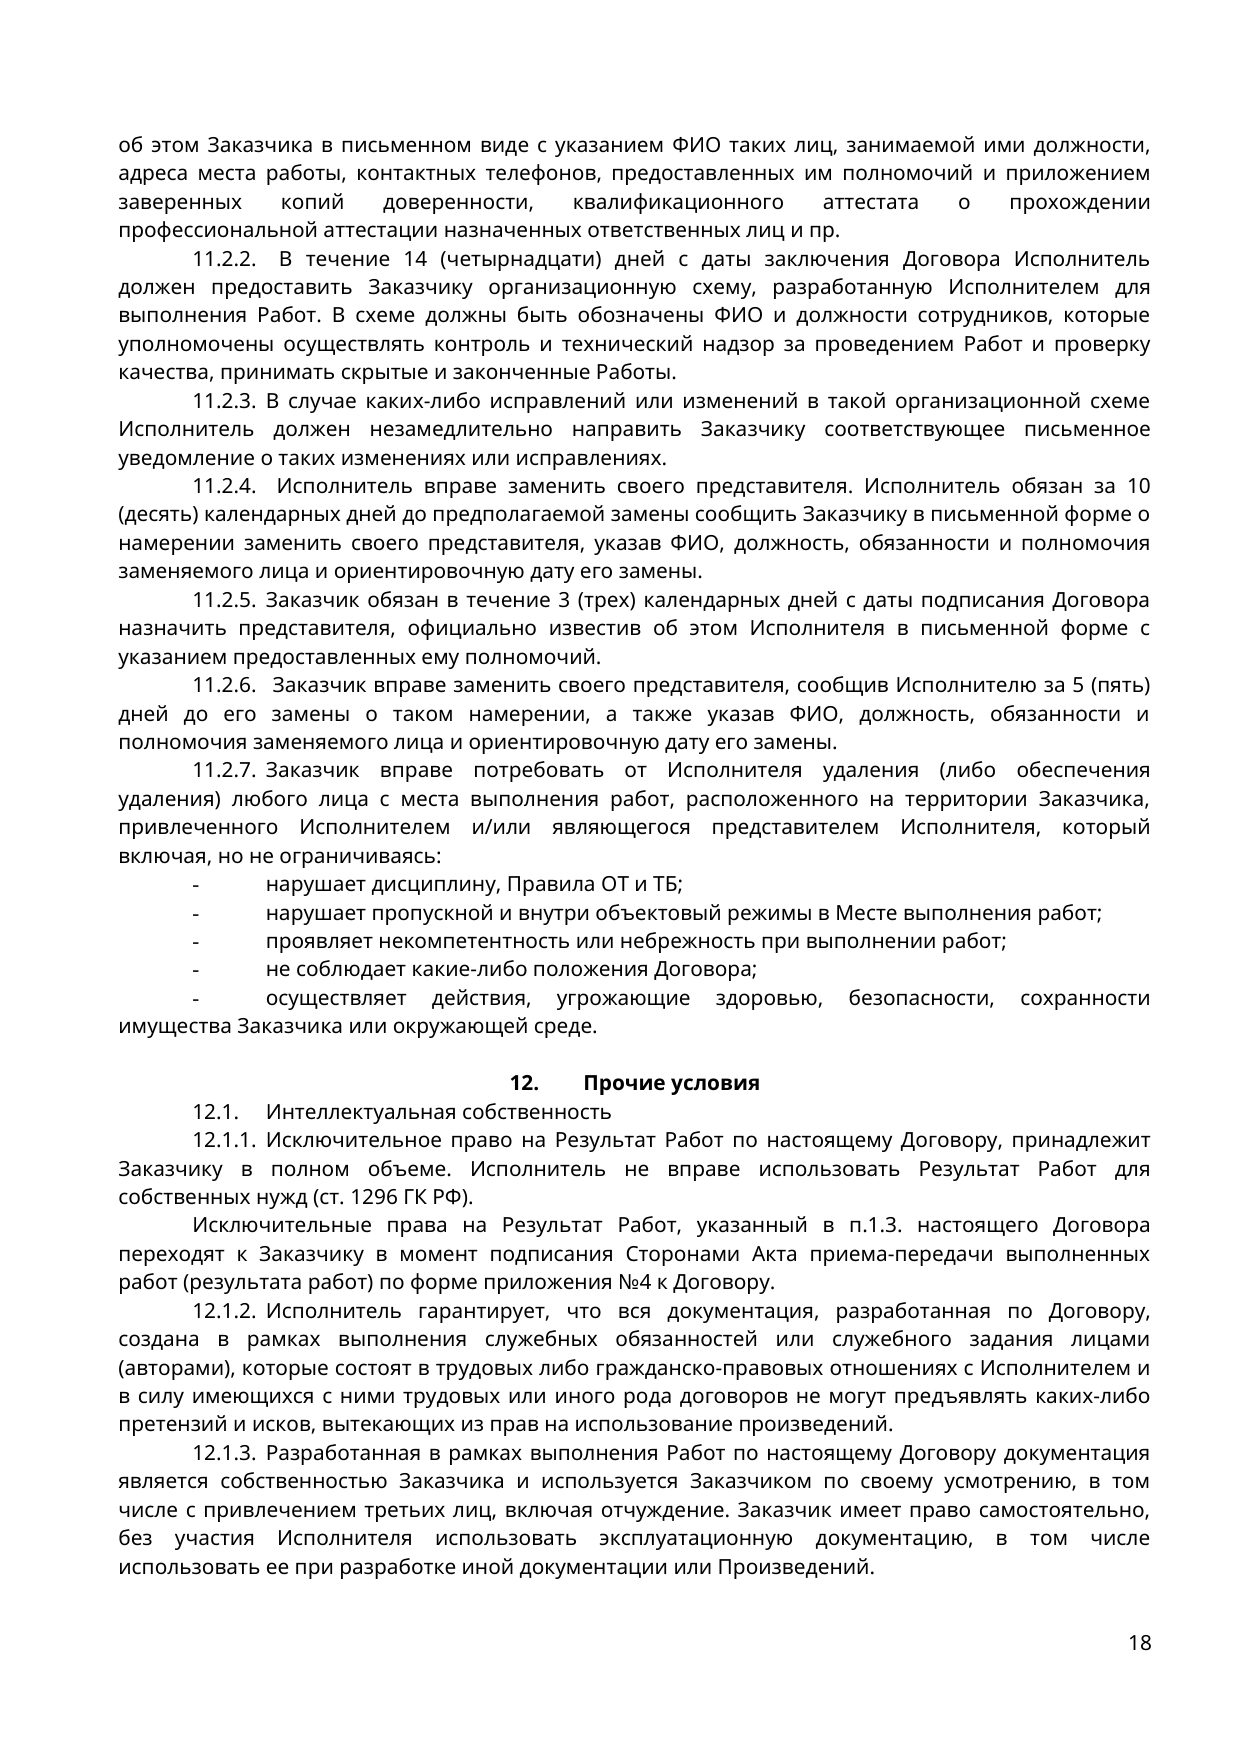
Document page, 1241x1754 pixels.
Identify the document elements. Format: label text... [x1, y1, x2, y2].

list проявляет некомпетентность или небрежность при выполнении работ; [118, 926, 1152, 954]
list Прочие условия [118, 1068, 1152, 1097]
list Заказчик обязан в течение 3 (трех) календарных дней с даты подписания Договора назначить представителя, официально известив об этом Исполнителя в письменной форме с указанием предоставленных ему полномочий. [118, 585, 1152, 670]
list Исполнитель вправе заменить своего представителя. Исполнитель обязан за 10 (десять) календарных дней до предполагаемой замены сообщить Заказчику в письменной форме о намерении заменить своего представителя, указав ФИО, должность, обязанности и полномочия заменяемого лица и ориентировочную дату его замены. [118, 471, 1152, 585]
list В случае каких-либо исправлений или изменений в такой организационной схеме Исполнитель должен незамедлительно направить Заказчику соответствующее письменное уведомление о таких изменениях или исправлениях. [118, 386, 1152, 471]
list нарушает дисциплину, Правила ОТ и ТБ; [118, 869, 1152, 898]
list не соблюдает какие-либо положения Договора; [118, 954, 1152, 983]
text Исключительные права на Результат Работ, указанный в п.1.3. настоящего Договора переходят к Заказчику в момент подписания Сторонами Акта приема-передачи выполненных работ (результата работ) по форме приложения №4 к Договору. [118, 1211, 1152, 1296]
list нарушает пропускной и внутри объектовый режимы в Месте выполнения работ; [118, 898, 1152, 926]
list Исполнитель гарантирует, что вся документация, разработанная по Договору, создана в рамках выполнения служебных обязанностей или служебного задания лицами (авторами), которые состоят в трудовых либо гражданско-правовых отношениях с Исполнителем и в силу имеющихся с ними трудовых или иного рода договоров не могут предъявлять каких-либо претензий и исков, вытекающих из прав на использование произведений. [118, 1296, 1152, 1438]
list Исключительное право на Результат Работ по настоящему Договору, принадлежит Заказчику в полном объеме. Исполнитель не вправе использовать Результат Работ для собственных нужд (ст. 1296 ГК РФ). [118, 1125, 1152, 1211]
list Интеллектуальная собственность [118, 1097, 1152, 1125]
list Заказчик вправе заменить своего представителя, сообщив Исполнителю за 5 (пять) дней до его замены о таком намерении, а также указав ФИО, должность, обязанности и полномочия заменяемого лица и ориентировочную дату его замены. [118, 670, 1152, 756]
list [118, 130, 1152, 244]
list Заказчик вправе потребовать от Исполнителя удаления (либо обеспечения удаления) любого лица с места выполнения работ, расположенного на территории Заказчика, привлеченного Исполнителем и/или являющегося представителем Исполнителя, который включая, но не ограничиваясь: [118, 756, 1152, 869]
list В течение 14 (четырнадцати) дней с даты заключения Договора Исполнитель должен предоставить Заказчику организационную схему, разработанную Исполнителем для выполнения Работ. В схеме должны быть обозначены ФИО и должности сотрудников, которые уполномочены осуществлять контроль и технический надзор за проведением Работ и проверку качества, принимать скрытые и законченные Работы. [118, 244, 1152, 386]
list Разработанная в рамках выполнения Работ по настоящему Договору документация является собственностью Заказчика и используется Заказчиком по своему усмотрению, в том числе с привлечением третьих лиц, включая отчуждение. Заказчик имеет право самостоятельно, без участия Исполнителя использовать эксплуатационную документацию, в том числе использовать ее при разработке иной документации или Произведений. [118, 1438, 1152, 1580]
list осуществляет действия, угрожающие здоровью, безопасности, сохранности имущества Заказчика или окружающей среде. [118, 983, 1152, 1040]
